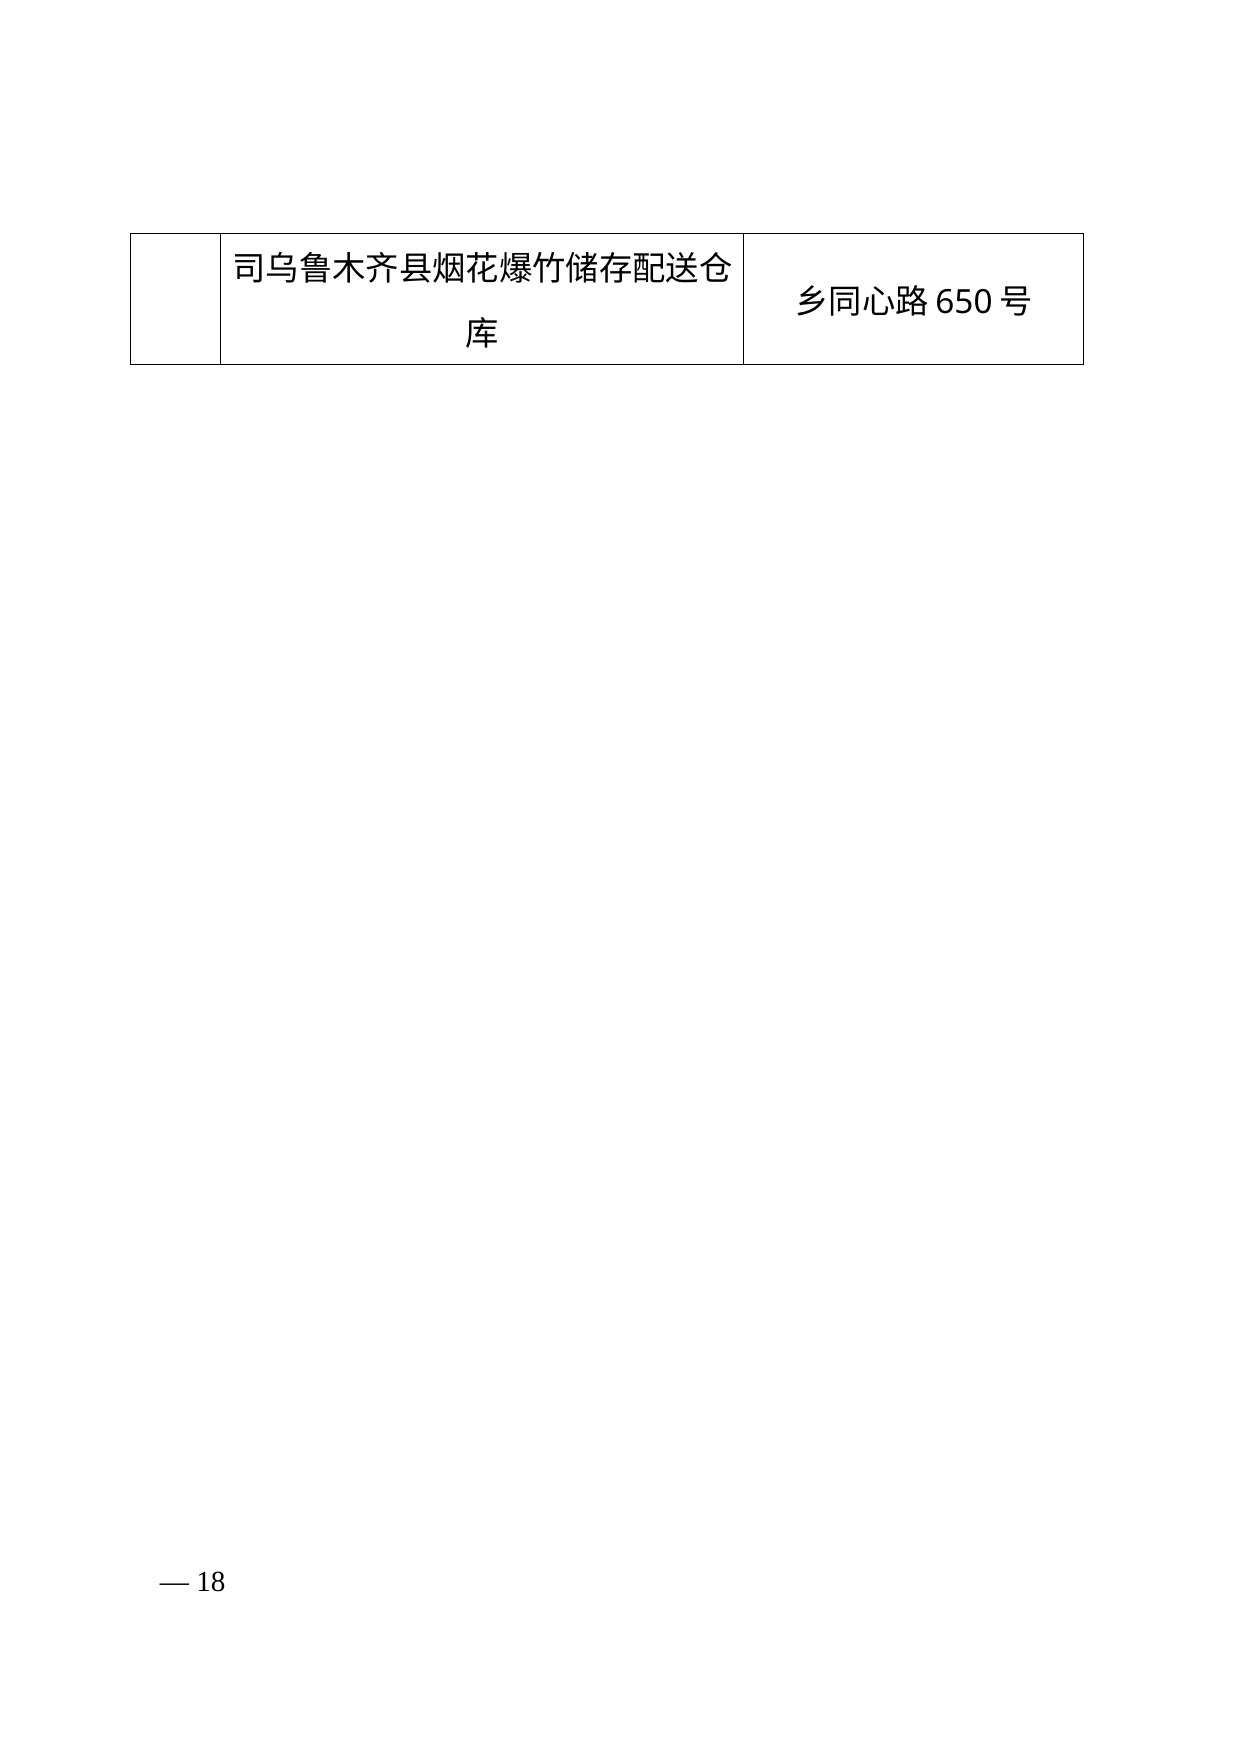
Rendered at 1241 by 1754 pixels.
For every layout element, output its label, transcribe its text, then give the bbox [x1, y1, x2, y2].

table_cell 1 [131, 234, 220, 364]
table_cell 新疆乌鲁木齐县托里乡同心路650号 [744, 234, 1083, 364]
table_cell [221, 234, 743, 364]
